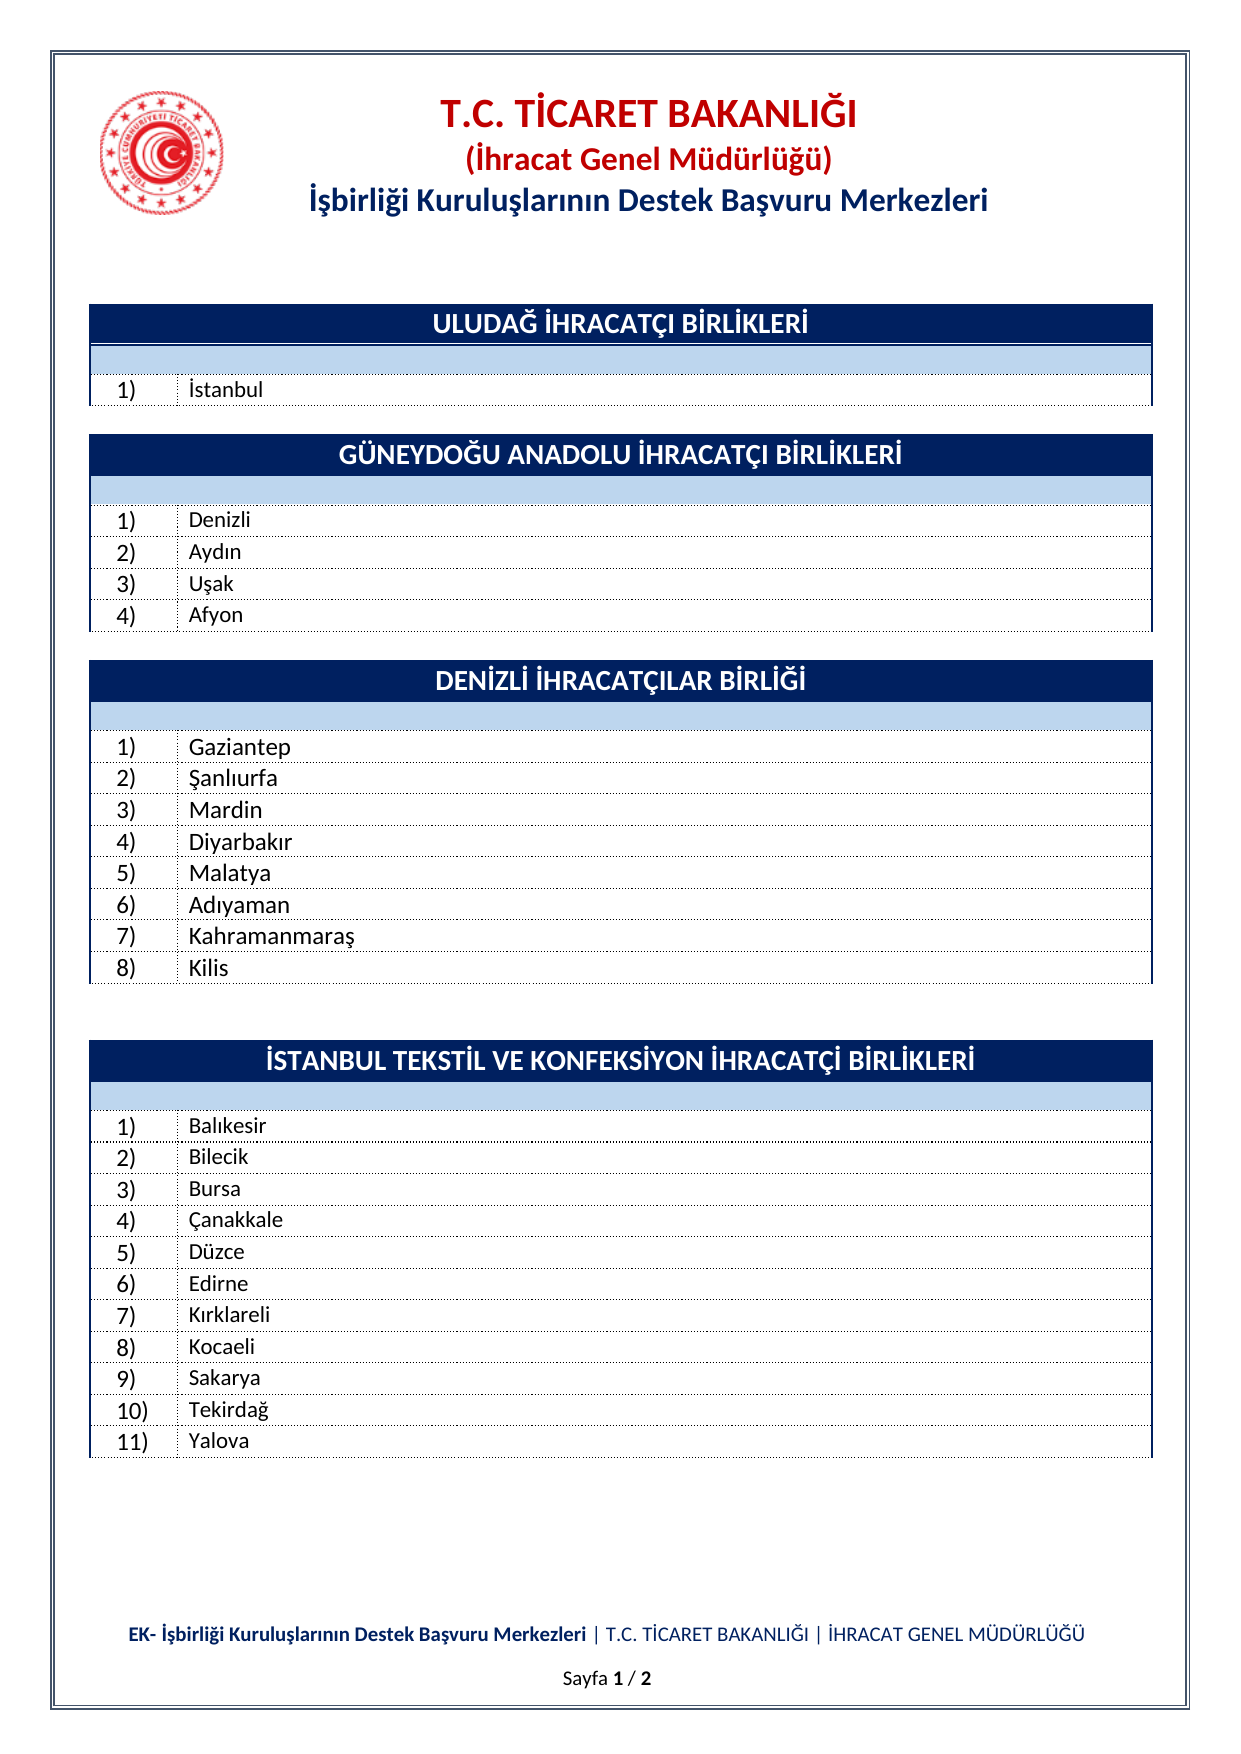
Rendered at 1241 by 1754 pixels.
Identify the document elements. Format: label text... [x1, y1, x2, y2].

table_cell [91, 888, 177, 919]
table_cell [91, 568, 177, 599]
table_cell [91, 1394, 177, 1425]
table_cell Kilis [177, 951, 1151, 982]
table_cell [91, 1331, 177, 1362]
table_cell [91, 856, 177, 888]
table_header GÜNEYDOĞU ANADOLU İHRACATÇI BİRLİKLERİ [91, 436, 1151, 474]
table_header DENİZLİ İHRACATÇILAR BİRLİĞİ [91, 662, 1151, 700]
table_cell [91, 1141, 177, 1173]
table_cell Diyarbakır [177, 825, 1151, 856]
table_cell Kocaeli [177, 1331, 1151, 1362]
table_cell [91, 1268, 177, 1299]
table_cell [91, 1299, 177, 1331]
table_cell [91, 1082, 1151, 1110]
table_cell Yalova [177, 1425, 1151, 1457]
table_cell Tekirdağ [177, 1394, 1151, 1425]
table_cell [91, 1110, 177, 1141]
table_cell Çanakkale [177, 1205, 1151, 1236]
table_cell [91, 825, 177, 856]
table_cell [91, 1362, 177, 1394]
table_cell [91, 919, 177, 951]
table_cell Adıyaman [177, 888, 1151, 919]
table_cell [91, 536, 177, 568]
table_cell Mardin [177, 793, 1151, 825]
table_cell [91, 1205, 177, 1236]
table_header ULUDAĞ İHRACATÇI BİRLİKLERİ [91, 306, 1151, 343]
table_cell [91, 762, 177, 793]
table_cell [91, 599, 177, 631]
table_cell Afyon [177, 599, 1151, 631]
table_cell Bilecik [177, 1141, 1151, 1173]
picture [100, 91, 224, 215]
table_cell Malatya [177, 856, 1151, 888]
table_cell Kırklareli [177, 1299, 1151, 1331]
table_header [89, 87, 246, 219]
table_cell İstanbul [177, 374, 1151, 405]
table_cell Denizli [177, 505, 1151, 536]
table_cell [91, 793, 177, 825]
table_cell [91, 346, 1151, 374]
table_cell [91, 1425, 177, 1457]
table_cell [91, 374, 177, 405]
table_cell [91, 951, 177, 982]
table_cell Sakarya [177, 1362, 1151, 1394]
table_cell Gaziantep [177, 730, 1151, 762]
table_cell [91, 476, 1151, 504]
table_cell Kahramanmaraş [177, 919, 1151, 951]
table_header İSTANBUL TEKSTİL VE KONFEKSİYON İHRACATÇİ BİRLİKLERİ [91, 1042, 1151, 1080]
table_cell Bursa [177, 1173, 1151, 1204]
table_cell [91, 702, 1151, 730]
table_cell [91, 730, 177, 762]
table_cell Balıkesir [177, 1110, 1151, 1141]
table_cell Düzce [177, 1236, 1151, 1268]
table_cell Uşak [177, 568, 1151, 599]
table_header T.C. TİCARET BAKANLIĞI (İhracat Genel Müdürlüğü) İşbirliği Kuruluşlarının Destek Başvuru Merkezleri [246, 87, 1078, 219]
table_cell Edirne [177, 1268, 1151, 1299]
table_cell [91, 1173, 177, 1204]
table_cell Aydın [177, 536, 1151, 568]
table_cell [91, 1236, 177, 1268]
table_cell [91, 505, 177, 536]
table_cell Şanlıurfa [177, 762, 1151, 793]
